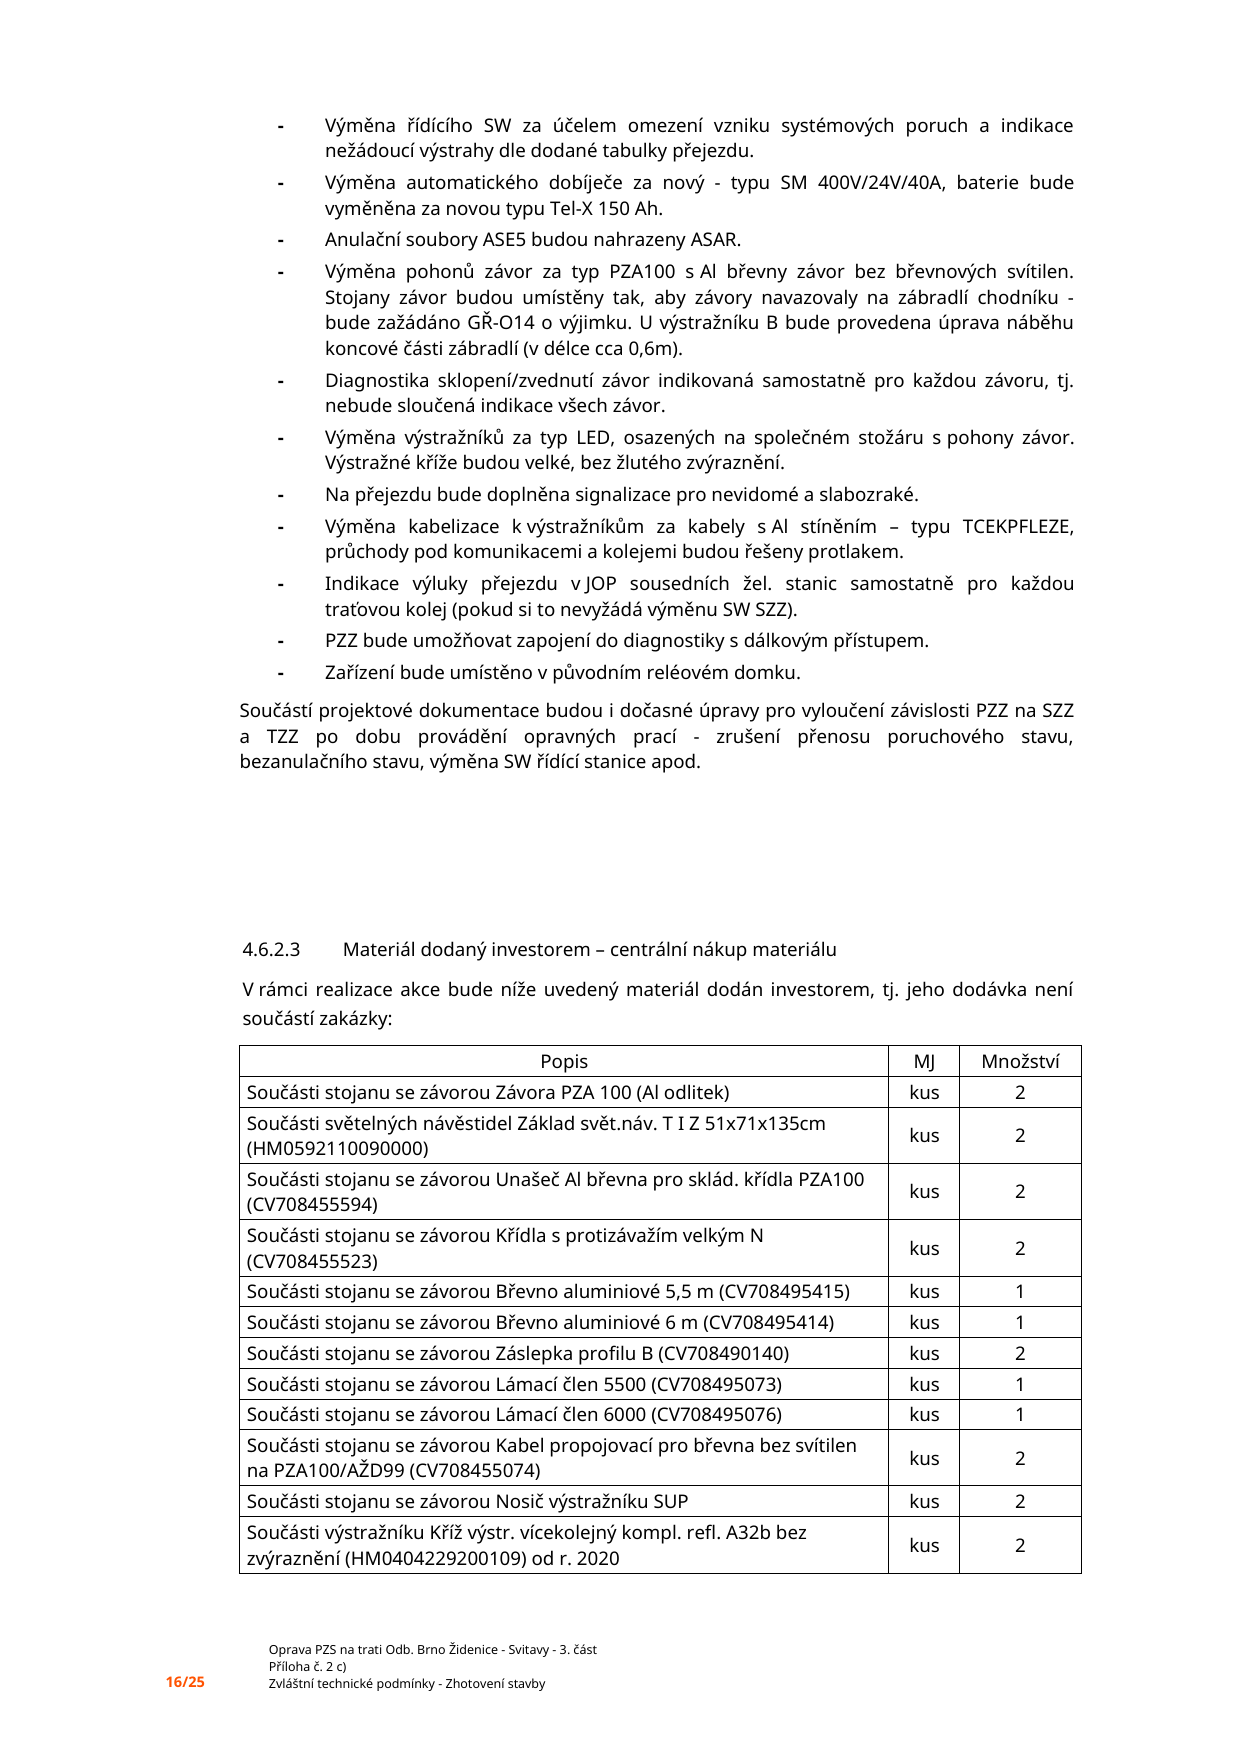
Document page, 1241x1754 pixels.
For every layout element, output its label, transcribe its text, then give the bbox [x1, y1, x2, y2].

table_cell Součásti stojanu se závorou Nosič výstražníku SUP [240, 1486, 888, 1516]
text Anulační soubory ASE5 budou nahrazeny ASAR. [278, 227, 1075, 252]
table_header MJ [889, 1046, 959, 1076]
text Materiál dodaný investorem – centrální nákup materiálu [242, 936, 1075, 962]
table_cell 1 [960, 1400, 1081, 1429]
table_cell Součásti stojanu se závorou Břevno aluminiové 5,5 m (CV708495415) [240, 1277, 888, 1306]
table_cell 2 [960, 1220, 1081, 1276]
list Součástí projektové dokumentace budou i dočasné úpravy pro vyloučení závislosti PZZ na SZZ a TZZ po dobu provádění opravných prací - zrušení přenosu poruchového stavu, bezanulačního stavu, výměna SW řídící stanice apod. [239, 698, 1075, 774]
table_cell kus [889, 1108, 959, 1163]
table_cell 1 [960, 1307, 1081, 1337]
table_cell Součásti stojanu se závorou Břevno aluminiové 6 m (CV708495414) [240, 1307, 888, 1337]
table_header Popis [240, 1046, 888, 1076]
text Výměna řídícího SW za účelem omezení vzniku systémových poruch a indikace nežádoucí výstrahy dle dodané tabulky přejezdu. [278, 112, 1075, 163]
text Výměna pohonů závor za typ PZA100 s Al břevny závor bez břevnových svítilen. Stojany závor budou umístěny tak, aby závory navazovaly na zábradlí chodníku - bude zažádáno GŘ-O14 o výjimku. U výstražníku B bude provedena úprava náběhu koncové části zábradlí (v délce cca 0,6m). [278, 258, 1075, 361]
table_cell kus [889, 1220, 959, 1276]
table_cell kus [889, 1369, 959, 1398]
table_cell Součásti stojanu se závorou Záslepka profilu B (CV708490140) [240, 1338, 888, 1368]
table_cell kus [889, 1338, 959, 1368]
text Diagnostika sklopení/zvednutí závor indikovaná samostatně pro každou závoru, tj. nebude sloučená indikace všech závor. [278, 367, 1075, 418]
table_cell 2 [960, 1077, 1081, 1107]
table_cell 2 [960, 1486, 1081, 1516]
text Zařízení bude umístěno v původním reléovém domku. [278, 659, 1075, 685]
table_cell kus [889, 1077, 959, 1107]
text PZZ bude umožňovat zapojení do diagnostiky s dálkovým přístupem. [278, 628, 1075, 653]
table_cell kus [889, 1277, 959, 1306]
table_cell Součásti stojanu se závorou Lámací člen 5500 (CV708495073) [240, 1369, 888, 1398]
table_cell Součásti světelných návěstidel Základ svět.náv. T I Z 51x71x135cm (HM0592110090000) [240, 1108, 888, 1163]
table_cell kus [889, 1486, 959, 1516]
text Výměna kabelizace k výstražníkům za kabely s Al stíněním – typu TCEKPFLEZE, průchody pod komunikacemi a kolejemi budou řešeny protlakem. [278, 513, 1075, 564]
text Výměna automatického dobíječe za nový - typu SM 400V/24V/40A, baterie bude vyměněna za novou typu Tel-X 150 Ah. [278, 169, 1075, 221]
table_cell 2 [960, 1338, 1081, 1368]
table_cell 1 [960, 1277, 1081, 1306]
table_cell Součásti výstražníku Kříž výstr. vícekolejný kompl. refl. A32b bez zvýraznění (HM0404229200109) od r. 2020 [240, 1517, 888, 1572]
table_cell Součásti stojanu se závorou Křídla s protizávažím velkým N (CV708455523) [240, 1220, 888, 1276]
table_cell 2 [960, 1517, 1081, 1572]
text Indikace výluky přejezdu v JOP sousedních žel. stanic samostatně pro každou traťovou kolej (pokud si to nevyžádá výměnu SW SZZ). [278, 571, 1075, 622]
table_cell kus [889, 1307, 959, 1337]
table_cell 2 [960, 1430, 1081, 1485]
text Na přejezdu bude doplněna signalizace pro nevidomé a slabozraké. [278, 481, 1075, 507]
table_cell kus [889, 1517, 959, 1572]
table_cell Součásti stojanu se závorou Unašeč Al břevna pro sklád. křídla PZA100 (CV708455594) [240, 1164, 888, 1219]
table_cell kus [889, 1400, 959, 1429]
table_header Množství [960, 1046, 1081, 1076]
table_cell kus [889, 1164, 959, 1219]
text Výměna výstražníků za typ LED, osazených na společném stožáru s pohony závor. Výstražné kříže budou velké, bez žlutého zvýraznění. [278, 424, 1075, 475]
table_cell kus [889, 1430, 959, 1485]
table_cell Součásti stojanu se závorou Závora PZA 100 (Al odlitek) [240, 1077, 888, 1107]
table_cell 2 [960, 1164, 1081, 1219]
table_cell Součásti stojanu se závorou Kabel propojovací pro břevna bez svítilen na PZA100/AŽD99 (CV708455074) [240, 1430, 888, 1485]
table_cell 1 [960, 1369, 1081, 1398]
table_cell Součásti stojanu se závorou Lámací člen 6000 (CV708495076) [240, 1400, 888, 1429]
list V rámci realizace akce bude níže uvedený materiál dodán investorem, tj. jeho dodávka není součástí zakázky: [242, 977, 1075, 1030]
table_cell 2 [960, 1108, 1081, 1163]
